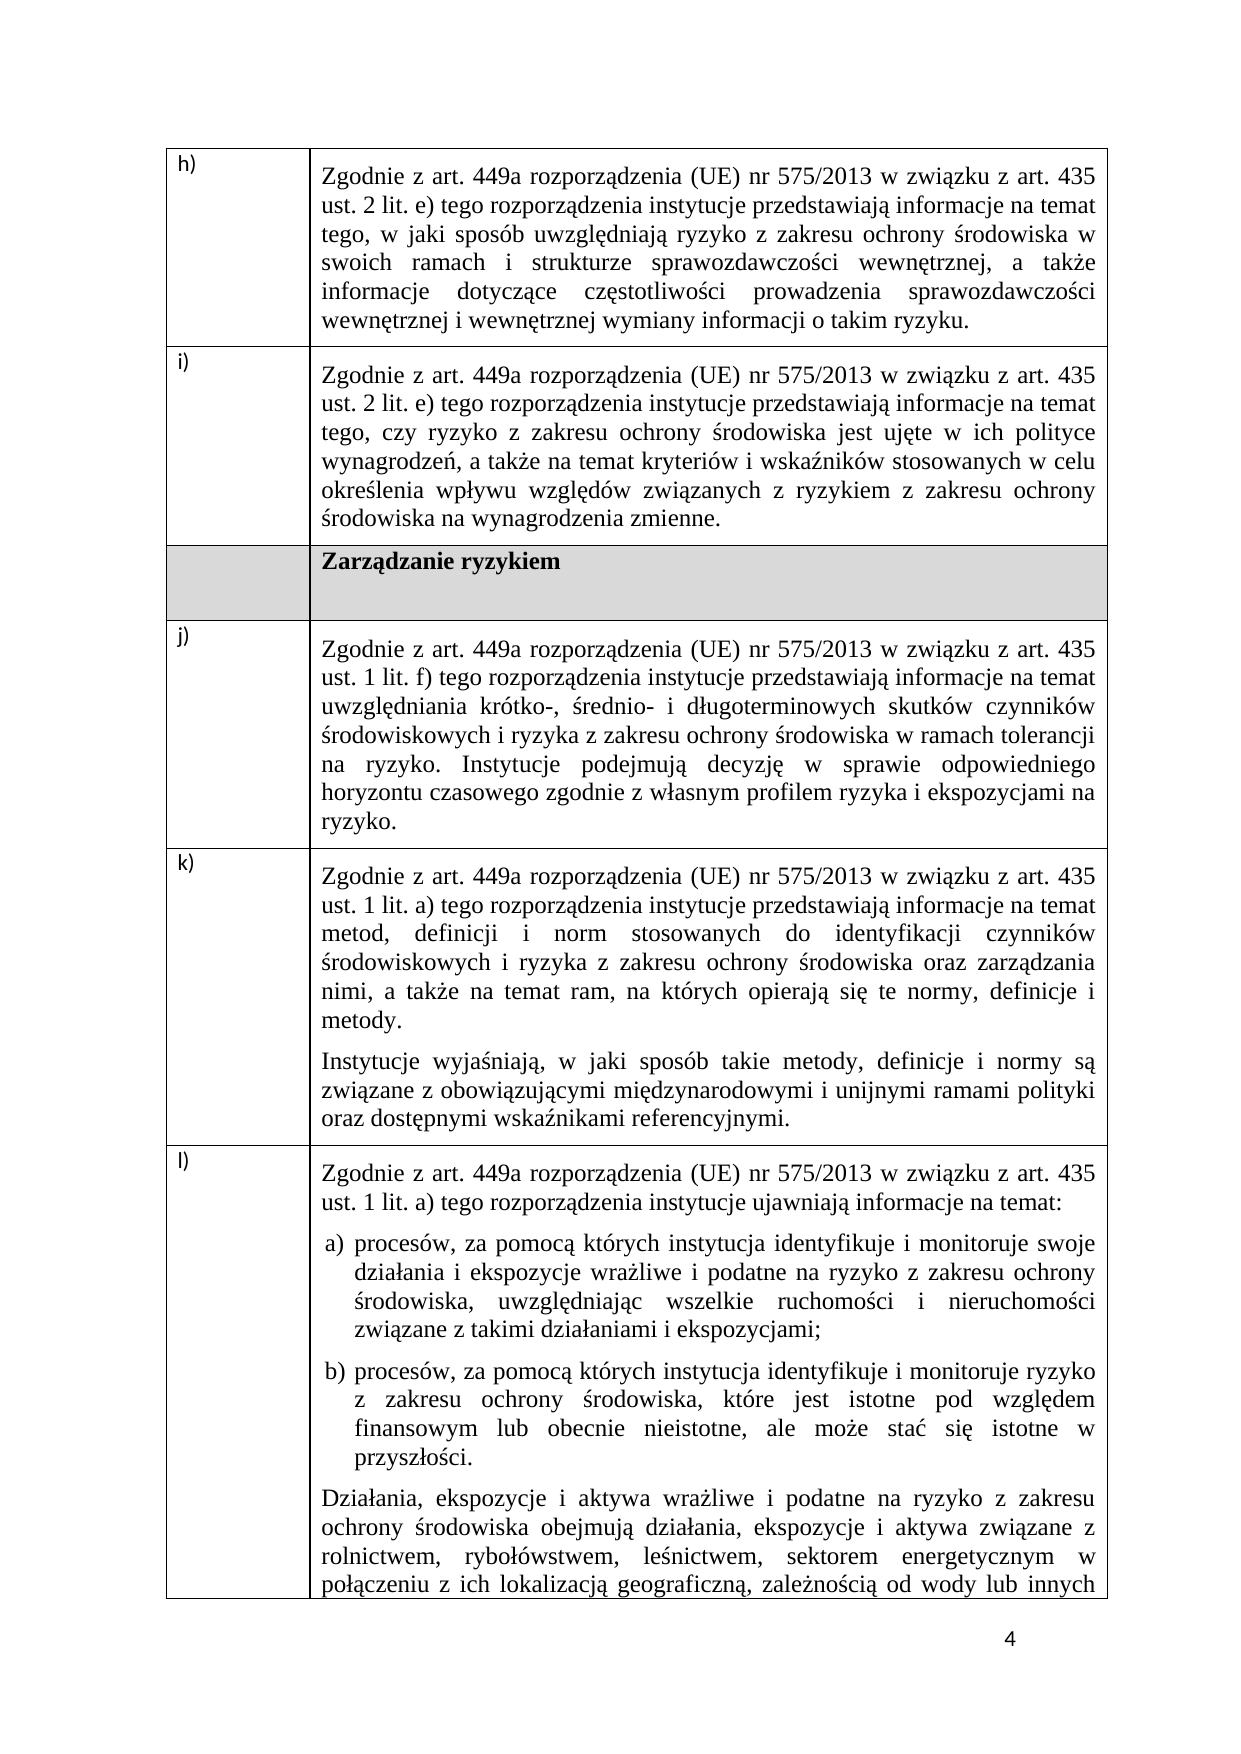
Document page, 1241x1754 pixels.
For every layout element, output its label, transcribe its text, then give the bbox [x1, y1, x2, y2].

table_cell h) [167, 149, 309, 346]
table_cell Zgodnie z art. 449a rozporządzenia (UE) nr 575/2013 w związku z art. 435 ust. 2 lit. e) tego rozporządzenia instytucje przedstawiają informacje na temat tego, czy ryzyko z zakresu ochrony środowiska jest ujęte w ich polityce wynagrodzeń, a także na temat kryteriów i wskaźników stosowanych w celu określenia wpływu względów związanych z ryzykiem z zakresu ochrony środowiska na wynagrodzenia zmienne. [311, 347, 1107, 545]
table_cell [311, 1146, 1107, 1598]
table_cell i) [167, 347, 309, 545]
table_cell [167, 546, 309, 620]
table_cell Zgodnie z art. 449a rozporządzenia (UE) nr 575/2013 w związku z art. 435 ust. 2 lit. e) tego rozporządzenia instytucje przedstawiają informacje na temat tego, w jaki sposób uwzględniają ryzyko z zakresu ochrony środowiska w swoich ramach i strukturze sprawozdawczości wewnętrznej, a także informacje dotyczące częstotliwości prowadzenia sprawozdawczości wewnętrznej i wewnętrznej wymiany informacji o takim ryzyku. [311, 149, 1107, 346]
table_cell Zgodnie z art. 449a rozporządzenia (UE) nr 575/2013 w związku z art. 435 ust. 1 lit. a) tego rozporządzenia instytucje przedstawiają informacje na temat metod, definicji i norm stosowanych do identyfikacji czynników środowiskowych i ryzyka z zakresu ochrony środowiska oraz zarządzania nimi, a także na temat ram, na których opierają się te normy, definicje i metody. Instytucje wyjaśniają, w jaki sposób takie metody, definicje i normy są związane z obowiązującymi międzynarodowymi i unijnymi ramami polityki oraz dostępnymi wskaźnikami referencyjnymi. [311, 849, 1107, 1145]
table_cell Zarządzanie ryzykiem [311, 546, 1107, 620]
table_cell j) [167, 621, 309, 847]
table_cell l) [167, 1146, 309, 1598]
table_cell k) [167, 849, 309, 1145]
table_cell Zgodnie z art. 449a rozporządzenia (UE) nr 575/2013 w związku z art. 435 ust. 1 lit. f) tego rozporządzenia instytucje przedstawiają informacje na temat uwzględniania krótko-, średnio- i długoterminowych skutków czynników środowiskowych i ryzyka z zakresu ochrony środowiska w ramach tolerancji na ryzyko. Instytucje podejmują decyzję w sprawie odpowiedniego horyzontu czasowego zgodnie z własnym profilem ryzyka i ekspozycjami na ryzyko. [311, 621, 1107, 847]
